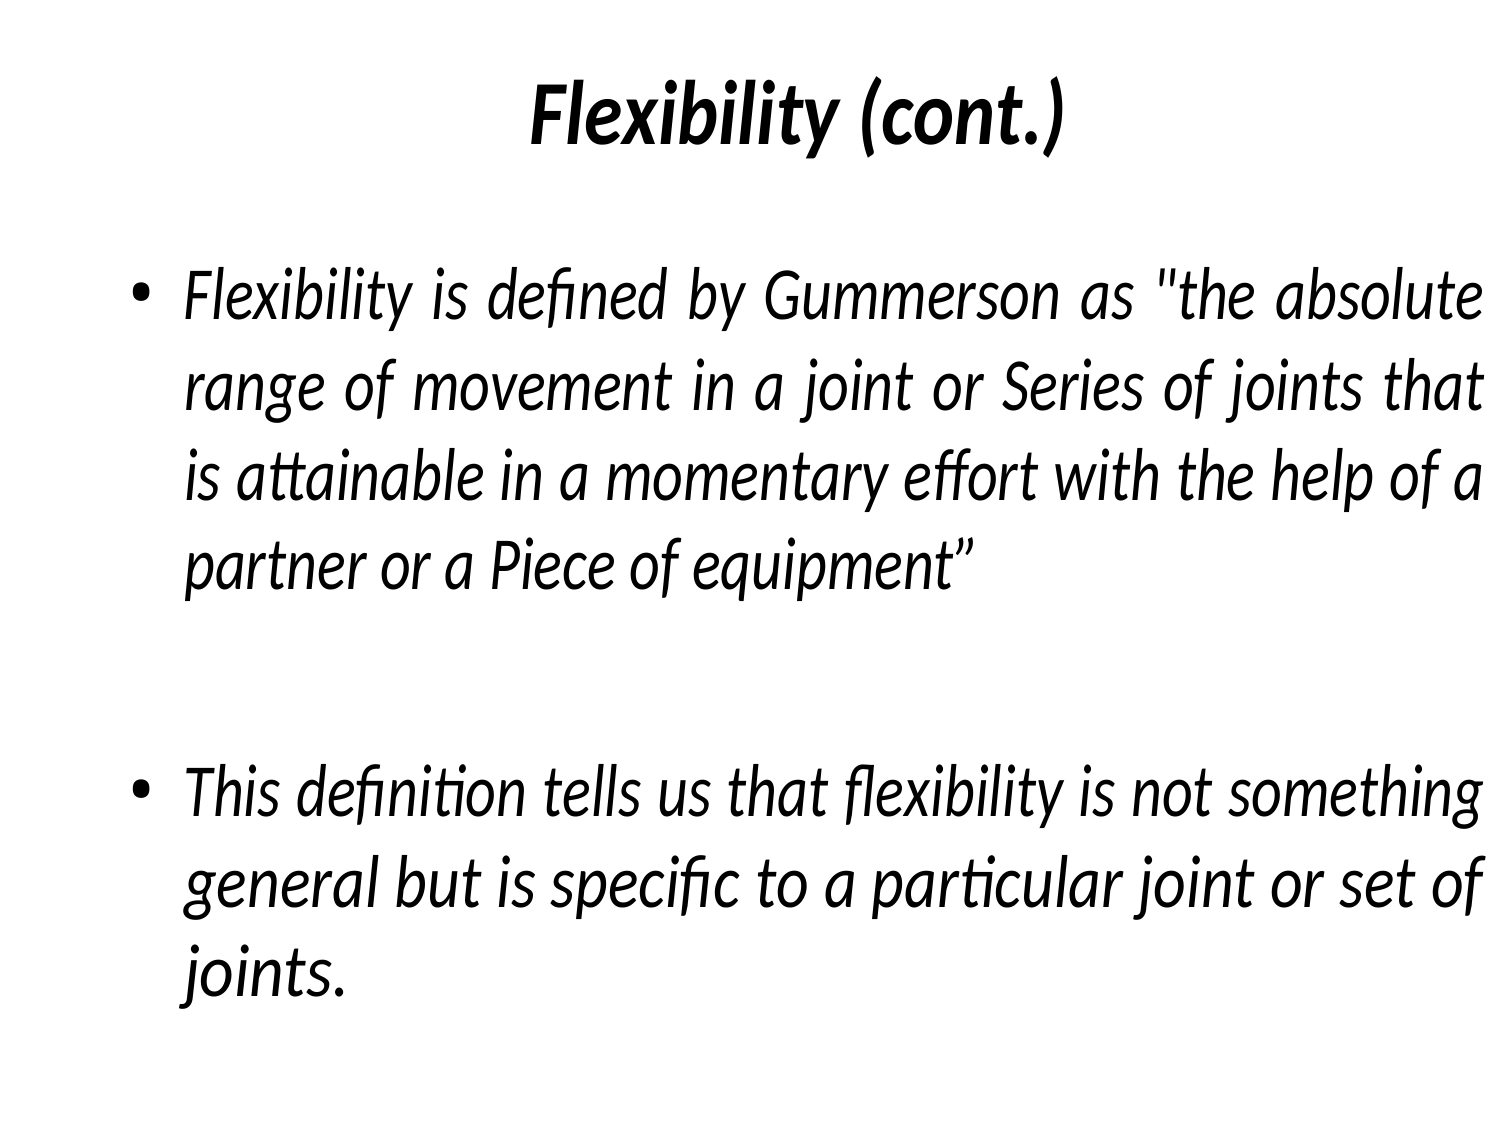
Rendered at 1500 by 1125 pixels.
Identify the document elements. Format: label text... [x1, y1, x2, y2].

subtitle Flexibility (cont.) [529, 67, 1500, 164]
list Flexibility is defined by Gummerson as "the absolute range of movement in a joint or Series of joints that is attainable in a momentary effort with the help of a partner or a Piece of equipment” [127, 239, 1486, 609]
list This definition tells us that flexibility is not something general but is specific to a particular joint or set of joints. [127, 736, 1486, 1016]
